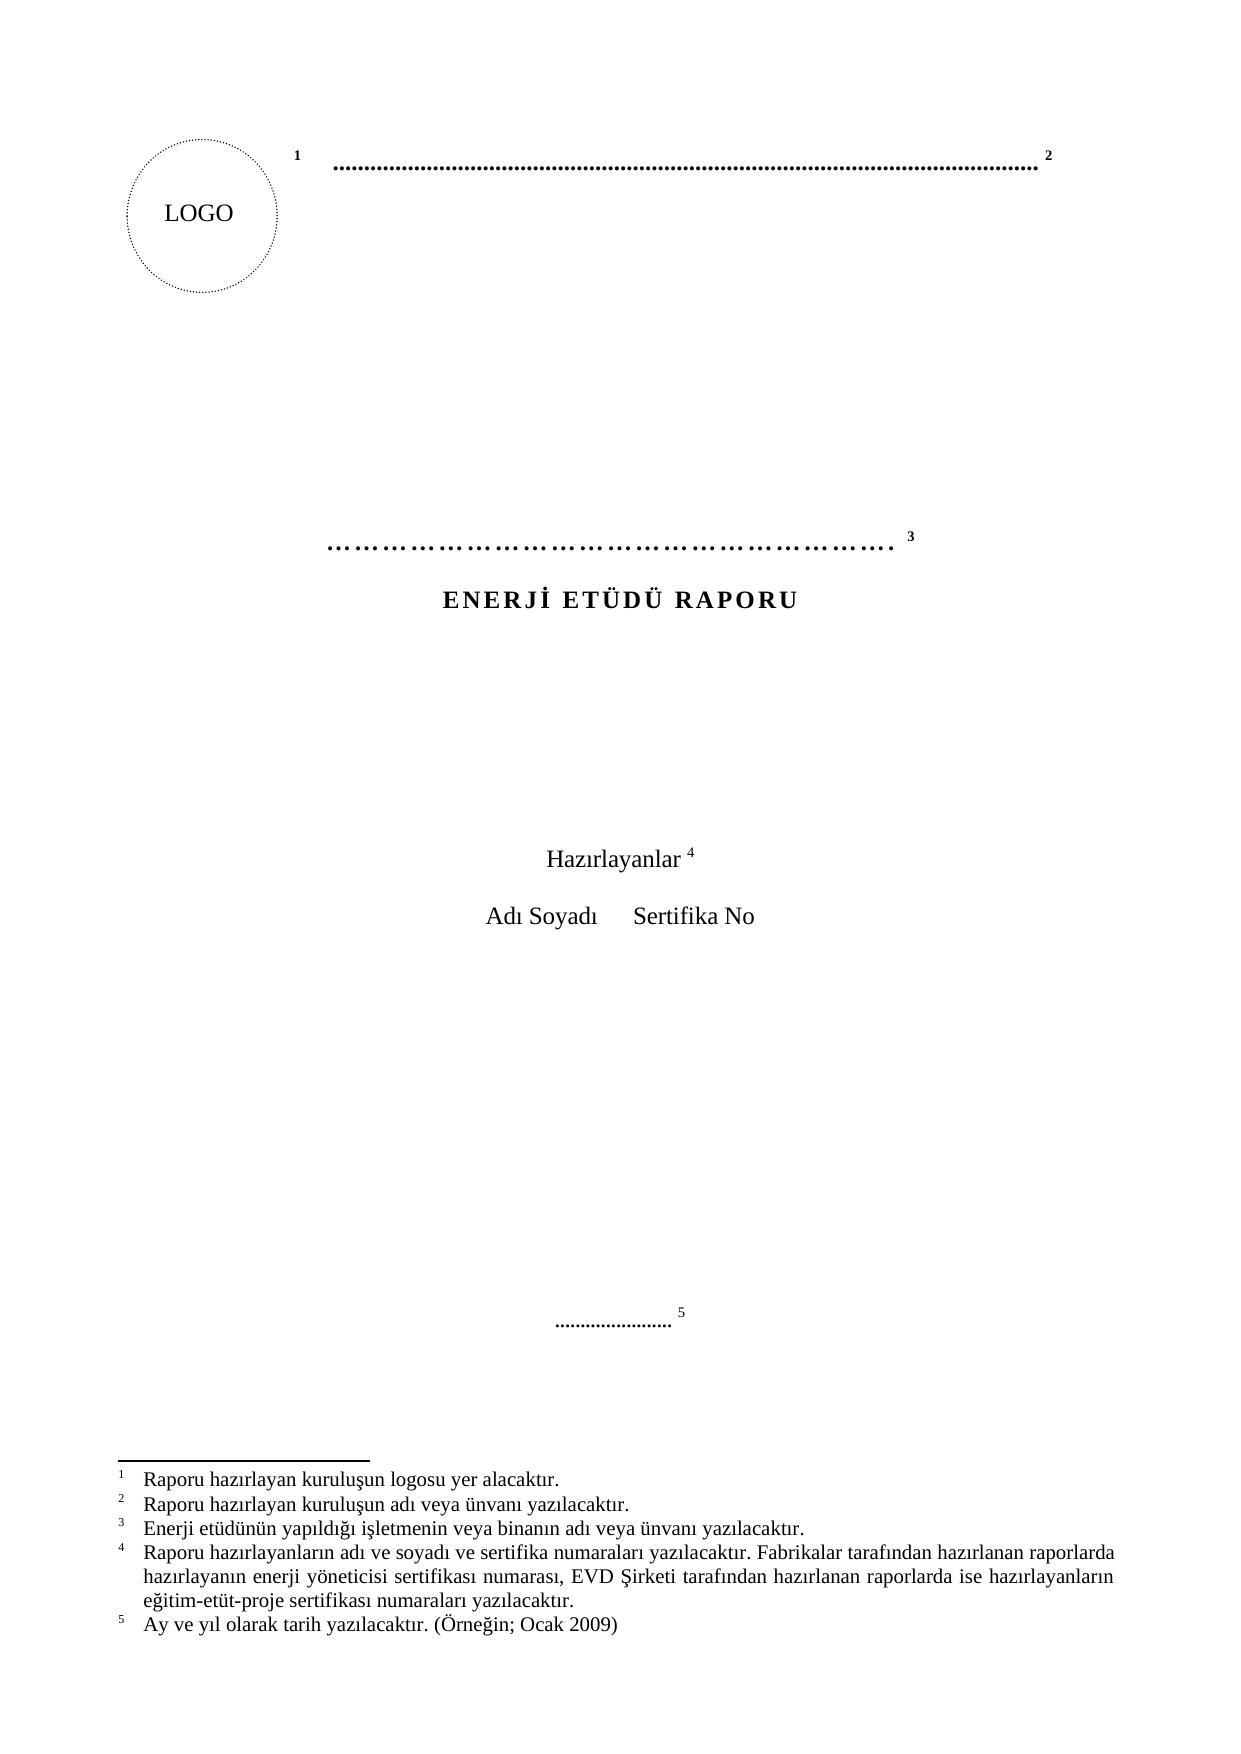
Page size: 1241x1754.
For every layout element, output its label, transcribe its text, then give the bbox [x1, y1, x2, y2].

text ……………………………………………………. [118, 527, 1122, 556]
text Adı Soyadı Sertifika No [118, 901, 1122, 930]
text ENERJİ ETÜDÜ RAPORU [118, 585, 1122, 614]
text ....................... [118, 1304, 1122, 1332]
text Hazırlayanlar [118, 844, 1122, 872]
table_header ................................................................................................................. [295, 147, 1122, 182]
